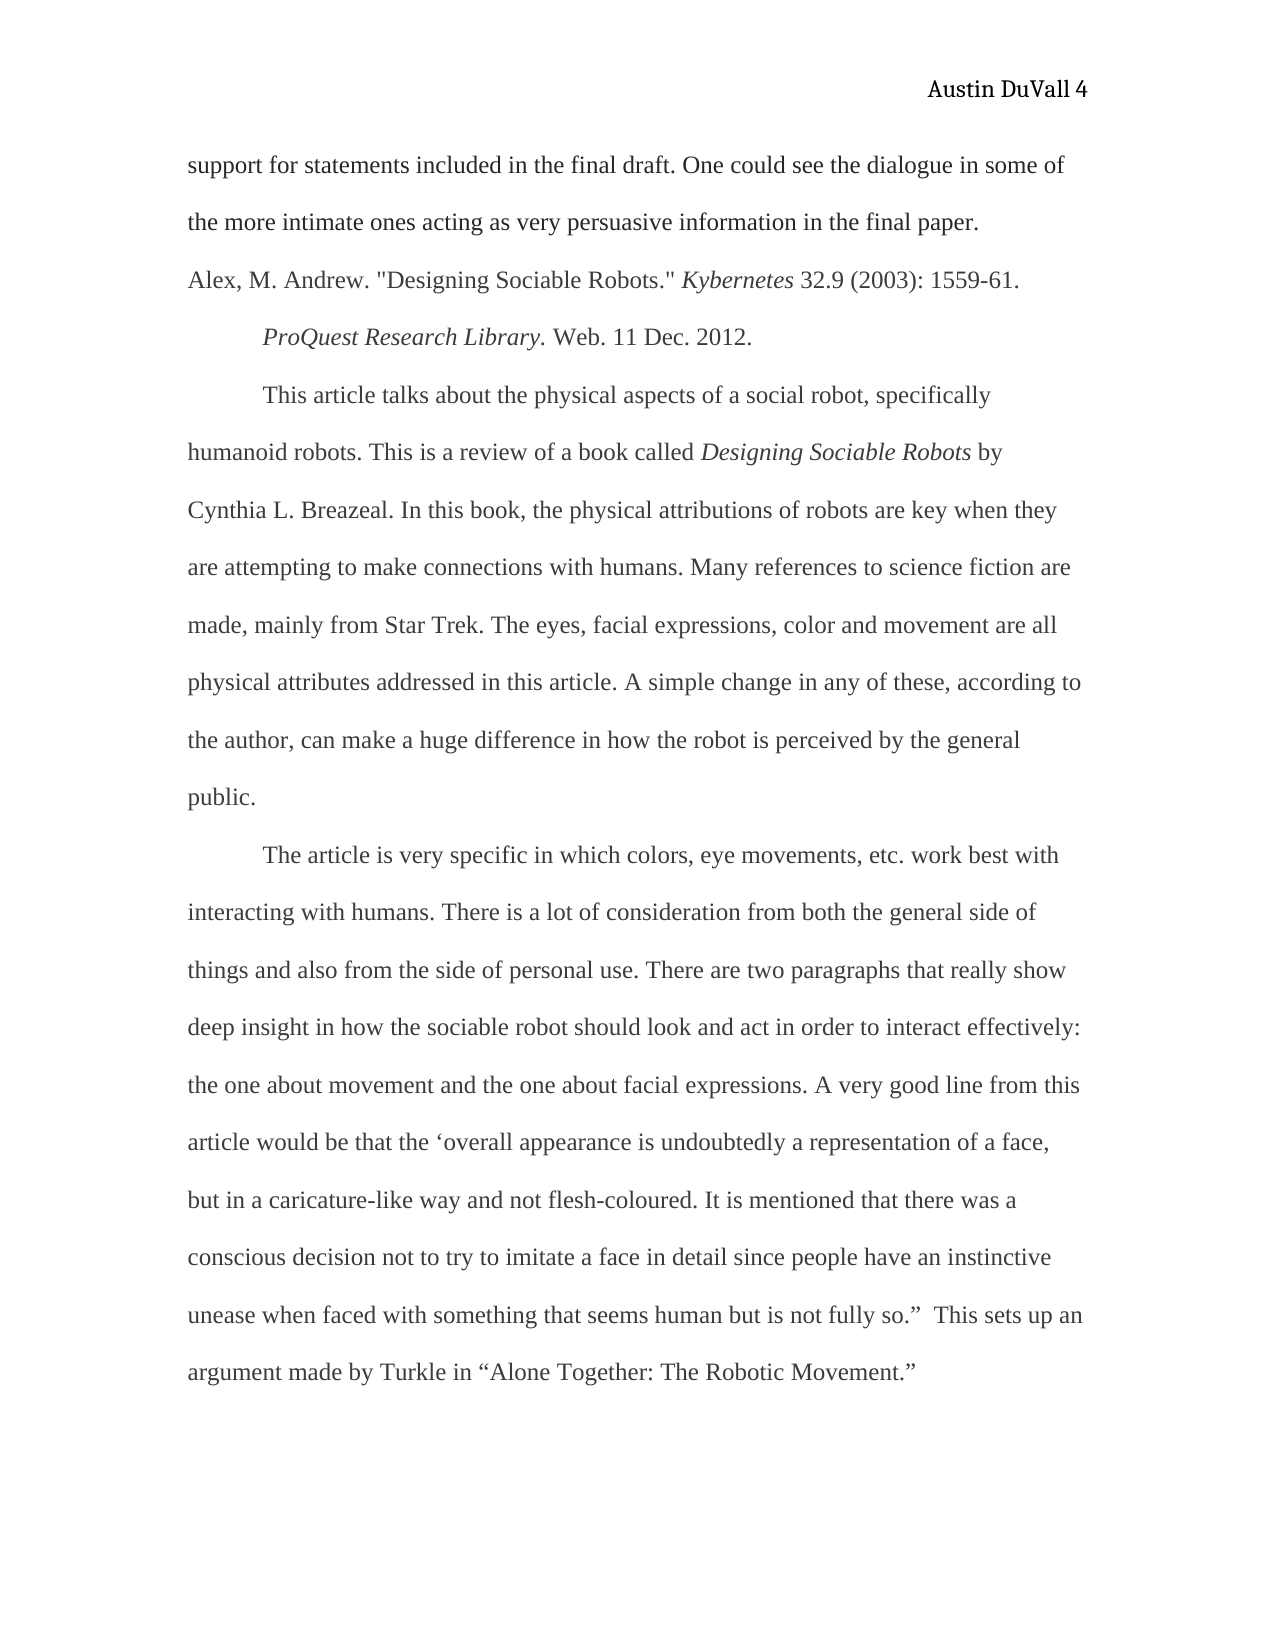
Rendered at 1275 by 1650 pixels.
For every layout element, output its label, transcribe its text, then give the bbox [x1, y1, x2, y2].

text This article talks about the physical aspects of a social robot, specifically humanoid robots. This is a review of a book called Designing Sociable Robots by Cynthia L. Breazeal. In this book, the physical attributions of robots are key when they are attempting to make connections with humans. Many references to science fiction are made, mainly from Star Trek. The eyes, facial expressions, color and movement are all physical attributes addressed in this article. A simple change in any of these, according to the author, can make a huge difference in how the robot is perceived by the general public. [187, 380, 1087, 811]
text Alex, M. Andrew. "Designing Sociable Robots." Kybernetes 32.9 (2003): 1559-61. ProQuest Research Library. Web. 11 Dec. 2012. [187, 265, 1087, 351]
text The article is very specific in which colors, eye movements, etc. work best with interacting with humans. There is a lot of consideration from both the general side of things and also from the side of personal use. There are two paragraphs that really show deep insight in how the sociable robot should look and act in order to interact effectively: the one about movement and the one about facial expressions. A very good line from this article would be that the ‘overall appearance is undoubtedly a representation of a face, but in a caricature-like way and not flesh-coloured. It is mentioned that there was a conscious decision not to try to imitate a face in detail since people have an instinctive unease when faced with something that seems human but is not fully so.” This sets up an argument made by Turkle in “Alone Together: The Robotic Movement.” [187, 840, 1087, 1386]
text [187, 150, 1087, 236]
